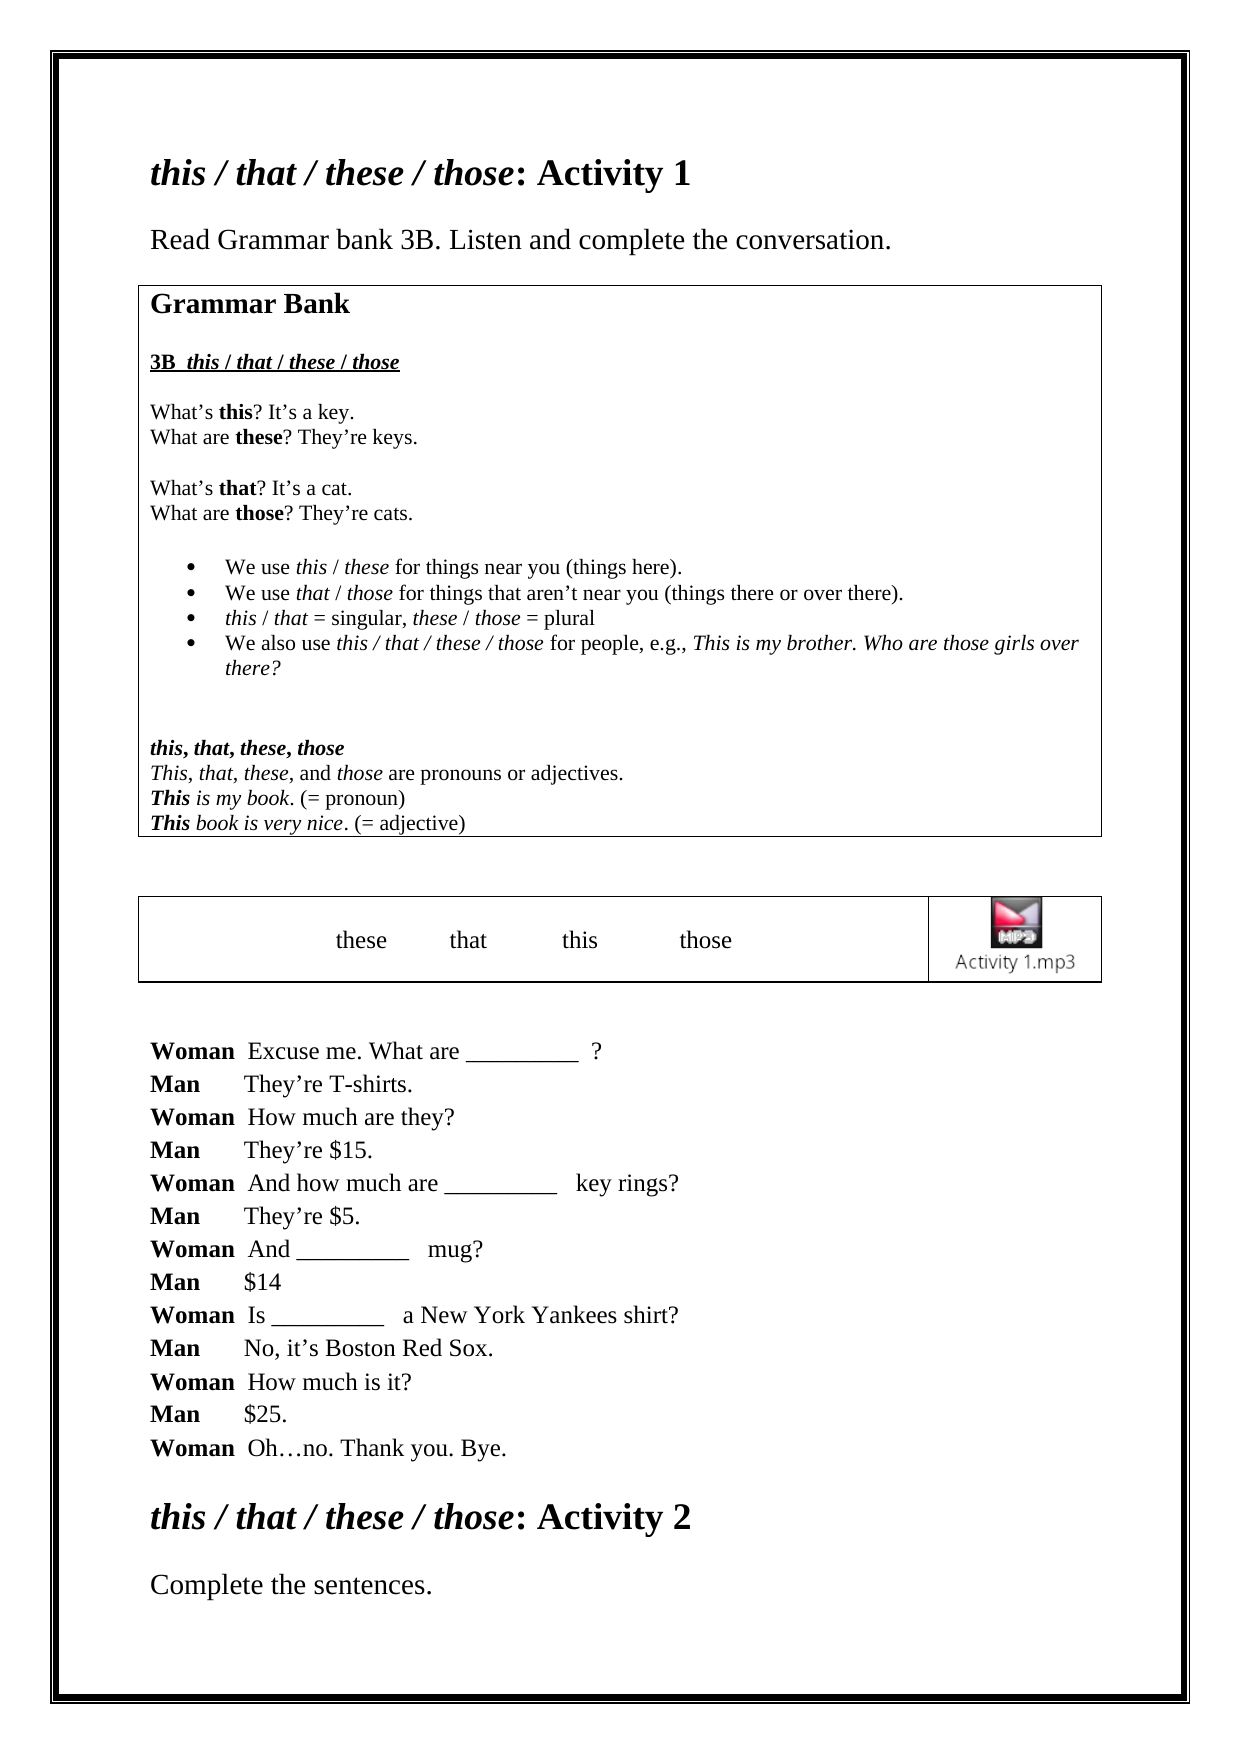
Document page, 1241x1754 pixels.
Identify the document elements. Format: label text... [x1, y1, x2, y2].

text Read Grammar bank 3B. Listen and complete the conversation. [150, 222, 1090, 256]
text Woman Excuse me. What are _________ ? Man They’re T-shirts. Woman How much are they? Man They’re $15. Woman And how much are _________ key rings? Man They’re $5. Woman And _________ mug? Man $14 Woman Is _________ a New York Yankees shirt? Man No, it’s Boston Red Sox. Woman How much is it? Man $25. Woman Oh…no. Thank you. Bye. [150, 1036, 1090, 1461]
table_header these that this those [139, 897, 928, 981]
text this / that / these / those: Activity 1 [150, 150, 1090, 193]
table_header Grammar Bank 3B this / that / these / those What’s this? It’s a key. What are these? They’re keys. What’s that? It’s a cat. What are those? They’re cats. We use this / these for things near you (things here). We use that / those for things that aren’t near you (things there or over there). this / that = singular, these / those = plural We also use this / that / these / those for people, e.g., This is my brother. Who are those girls over there? this, that, these, those This, that, these, and those are pronouns or adjectives. This is my book. (= pronoun) This book is very nice. (= adjective) [139, 286, 1101, 836]
text Complete the sentences. [150, 1567, 1090, 1601]
text this / that / these / those: Activity 2 [150, 1495, 1090, 1538]
table_header [929, 897, 1101, 981]
